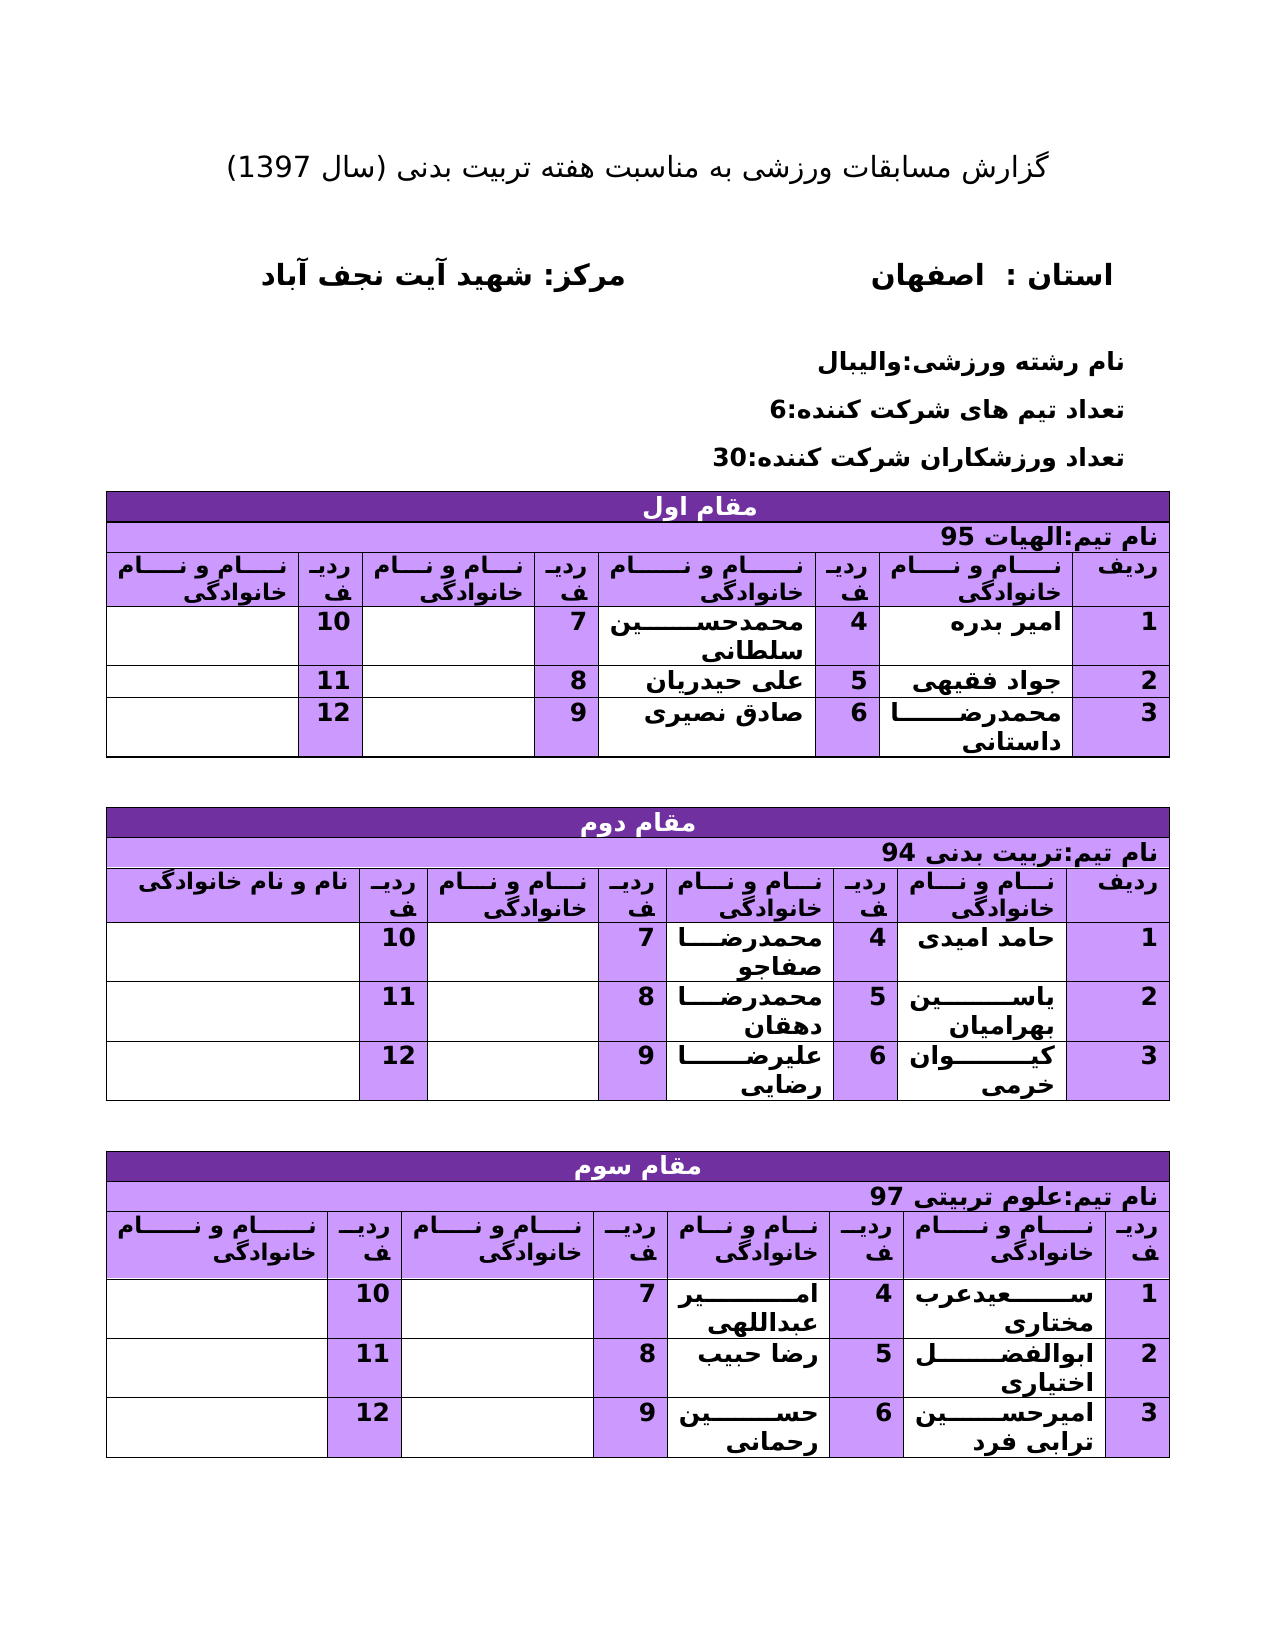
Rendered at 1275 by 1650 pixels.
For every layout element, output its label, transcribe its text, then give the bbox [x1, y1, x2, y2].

table_cell علیرضا رضایی [667, 1042, 833, 1100]
table_cell 4 [834, 923, 897, 981]
table_cell [107, 607, 298, 665]
table_cell 12 [360, 1042, 427, 1100]
table_cell نام و نام خانوادگی [363, 553, 534, 606]
table_cell 9 [599, 1042, 666, 1100]
table_cell نام و نام خانوادگی [898, 869, 1066, 922]
table_cell صادق نصیری [599, 698, 815, 756]
table_cell [107, 982, 359, 1041]
table_cell 6 [816, 698, 879, 756]
table_cell 12 [299, 698, 362, 756]
table_cell 3 [1067, 1042, 1169, 1100]
table_cell [107, 1398, 327, 1457]
table_cell محمدرضا داستانی [880, 698, 1072, 756]
table_cell نام تیم:تربیت بدنی 94 [107, 838, 1169, 867]
table_cell ردیف [1073, 553, 1169, 606]
table_cell ردیف [535, 553, 598, 606]
table_header مقام اول [107, 492, 1169, 521]
table_cell امیر عبداللهی [668, 1280, 829, 1338]
table_cell 4 [816, 607, 879, 665]
table_cell ابوالفضل اختیاری [904, 1339, 1105, 1397]
table_cell 9 [594, 1398, 667, 1457]
table_cell نام و نام خانوادگی [107, 1212, 327, 1278]
table_cell [107, 923, 359, 981]
table_cell 5 [816, 666, 879, 697]
table_cell سعیدعرب مختاری [904, 1280, 1105, 1338]
text گزارش‌ مسابقات ورزشی به مناسبت هفته تربیت بدنی (سال 1397) [150, 150, 1125, 184]
table_cell ردیف [594, 1212, 667, 1278]
table_cell 11 [360, 982, 427, 1041]
table_cell 8 [594, 1339, 667, 1397]
table_cell ردیف [599, 869, 666, 922]
table_cell [428, 1042, 598, 1100]
table_cell [402, 1339, 593, 1397]
table_cell 2 [1106, 1339, 1169, 1397]
table_cell [363, 698, 534, 756]
table_cell [363, 607, 534, 665]
table_cell [107, 666, 298, 697]
table_cell ردیف [830, 1212, 903, 1278]
table_cell نام و نام خانوادگی [107, 869, 359, 922]
table_cell نام تیم:علوم تربیتی 97 [107, 1182, 1169, 1211]
table_cell 10 [299, 607, 362, 665]
table_cell [107, 1280, 327, 1338]
table_cell [402, 1280, 593, 1338]
table_cell ردیف [328, 1212, 401, 1278]
table_cell حسین رحمانی [668, 1398, 829, 1457]
table_cell ردیف [1067, 869, 1169, 922]
table_cell محمدرضا صفاجو [667, 923, 833, 981]
table_header استان‌ :‌ ‌ اصفهان [638, 259, 1124, 292]
table_cell ردیف [816, 553, 879, 606]
table_cell 8 [599, 982, 666, 1041]
table_cell 9 [535, 698, 598, 756]
table_cell محمدحسین سلطانی [599, 607, 815, 665]
table_cell 3 [1073, 698, 1169, 756]
table_cell 11 [299, 666, 362, 697]
table_cell امیرحسین ترابی فرد [904, 1398, 1105, 1457]
table_cell حامد امیدی [898, 923, 1066, 981]
table_cell ردیف [1106, 1212, 1169, 1278]
table_cell 8 [535, 666, 598, 697]
table_cell 2 [1073, 666, 1169, 697]
table_cell [428, 982, 598, 1041]
text تعداد تیم های شرکت کننده:6 [150, 395, 1125, 424]
table_cell نام و نام خانوادگی [667, 869, 833, 922]
table_header مرکز: شهید آیت نجف آباد [150, 259, 638, 292]
table_cell 12 [328, 1398, 401, 1457]
table_cell 11 [328, 1339, 401, 1397]
table_cell [107, 1042, 359, 1100]
table_cell 2 [1067, 982, 1169, 1041]
table_cell 10 [360, 923, 427, 981]
table_cell 4 [830, 1280, 903, 1338]
text نام رشته ورزشی:والیبال [150, 347, 1125, 376]
table_cell نام و نام خانوادگی [668, 1212, 829, 1278]
table_cell 1 [1067, 923, 1169, 981]
table_cell 7 [599, 923, 666, 981]
table_cell [107, 1339, 327, 1397]
table_cell ردیف [360, 869, 427, 922]
text تعداد ورزشکاران شرکت کننده:30 [150, 443, 1125, 472]
table_cell ردیف [834, 869, 897, 922]
table_cell 5 [830, 1339, 903, 1397]
table_cell 1 [1073, 607, 1169, 665]
table_cell [363, 666, 534, 697]
table_cell 6 [834, 1042, 897, 1100]
table_cell نام تیم:الهیات 95 [107, 523, 1169, 552]
table_cell ردیف [299, 553, 362, 606]
table_header مقام دوم [107, 808, 1169, 837]
table_cell محمدرضا دهقان [667, 982, 833, 1041]
table_cell جواد فقیهی [880, 666, 1072, 697]
table_cell امیر بدره [880, 607, 1072, 665]
table_cell [107, 698, 298, 756]
table_cell نام و نام خانوادگی [402, 1212, 593, 1278]
table_cell نام و نام خانوادگی [904, 1212, 1105, 1278]
table_cell علی حیدریان [599, 666, 815, 697]
table_cell 5 [834, 982, 897, 1041]
table_cell نام و نام خانوادگی [428, 869, 598, 922]
table_cell 6 [830, 1398, 903, 1457]
table_cell 7 [535, 607, 598, 665]
table_cell [402, 1398, 593, 1457]
table_cell 3 [1106, 1398, 1169, 1457]
table_cell رضا حبیب [668, 1339, 829, 1397]
table_cell 10 [328, 1280, 401, 1338]
table_cell 1 [1106, 1280, 1169, 1338]
table_cell [428, 923, 598, 981]
table_cell نام و نام خانوادگی [599, 553, 815, 606]
table_header مقام سوم [107, 1152, 1169, 1181]
table_cell نام و نام خانوادگی [880, 553, 1072, 606]
table_cell یاسین بهرامیان [898, 982, 1066, 1041]
table_cell 7 [594, 1280, 667, 1338]
table_cell کیوان خرمی [898, 1042, 1066, 1100]
table_cell نام و نام خانوادگی [107, 553, 298, 606]
